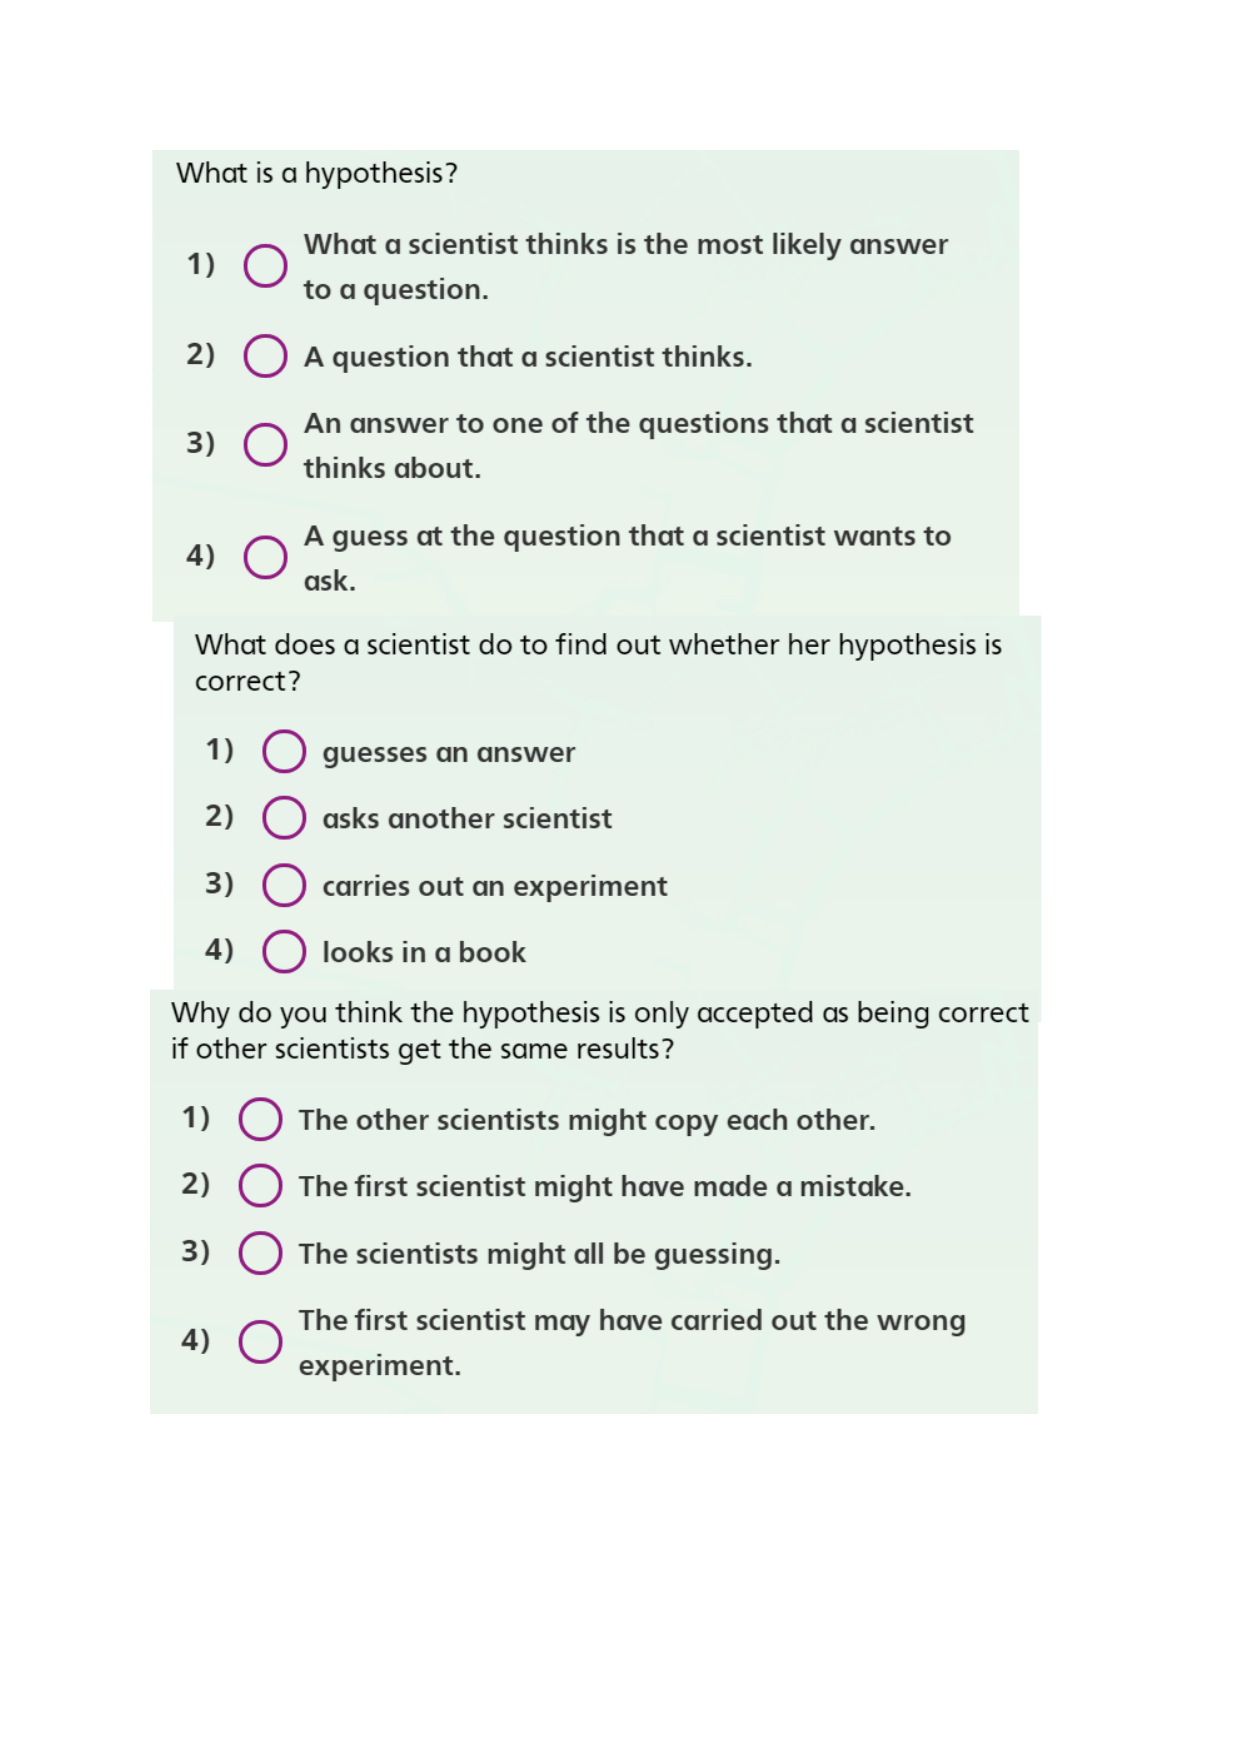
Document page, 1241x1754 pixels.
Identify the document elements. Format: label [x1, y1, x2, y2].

picture [150, 150, 1042, 1414]
